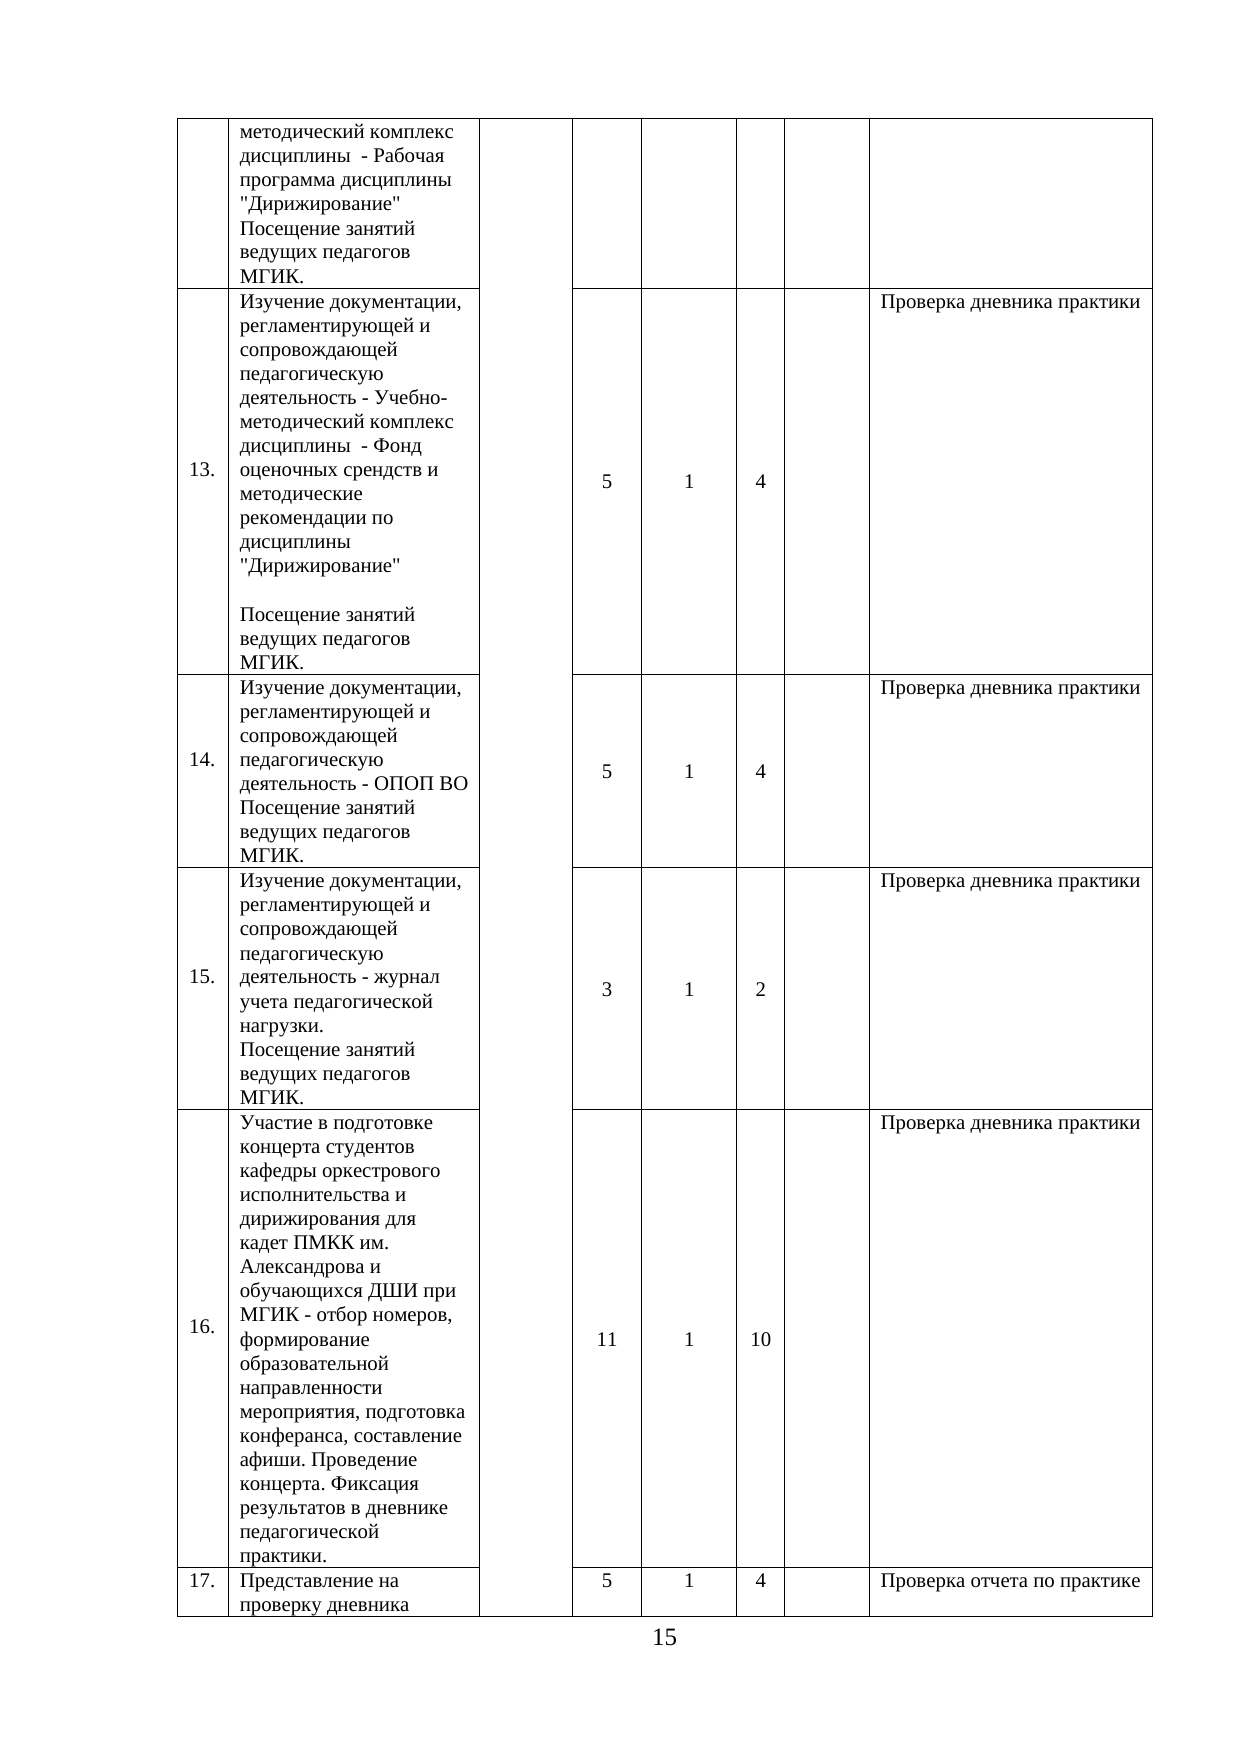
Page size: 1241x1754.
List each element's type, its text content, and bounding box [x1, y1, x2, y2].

table_cell [785, 1110, 869, 1567]
table_cell 5 [573, 675, 641, 867]
table_cell 5 [573, 1568, 641, 1616]
table_cell 1 [642, 1568, 736, 1616]
table_cell [178, 289, 228, 674]
table_cell Проверка дневника практики [870, 289, 1152, 674]
table_cell 1 [642, 868, 736, 1109]
table_cell [178, 675, 228, 867]
table_cell 5 [573, 289, 641, 674]
table_cell Изучение документации, регламентирующей и сопровождающей педагогическую деятельность - журнал учета педагогической нагрузки. Посещение занятий ведущих педагогов МГИК. [229, 868, 479, 1109]
table_cell [785, 1568, 869, 1616]
table_cell Участие в подготовке концерта студентов кафедры оркестрового исполнительства и дирижирования для кадет ПМКК им. Александрова и обучающихся ДШИ при МГИК - отбор номеров, формирование образовательной направленности мероприятия, подготовка конферанса, составление афиши. Проведение концерта. Фиксация результатов в дневнике педагогической практики. [229, 1110, 479, 1567]
table_cell [785, 289, 869, 674]
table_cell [229, 119, 479, 288]
table_cell [785, 675, 869, 867]
table_cell 1 [642, 675, 736, 867]
table_cell 10 [737, 1110, 784, 1567]
table_cell 4 [737, 119, 784, 288]
table_cell [178, 119, 228, 288]
table_cell [178, 1110, 228, 1567]
table_cell Изучение документации, регламентирующей и сопровождающей педагогическую деятельность - ОПОП ВО Посещение занятий ведущих педагогов МГИК. [229, 675, 479, 867]
table_cell 4 [737, 289, 784, 674]
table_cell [870, 1568, 1152, 1616]
table_cell 4 [737, 675, 784, 867]
table_cell [785, 119, 869, 288]
table_cell Проверка дневника практики [870, 675, 1152, 867]
table_cell [785, 868, 869, 1109]
table_cell 5 [573, 119, 641, 288]
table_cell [870, 119, 1152, 288]
table_cell Изучение документации, регламентирующей и сопровождающей педагогическую деятельность - Учебно-методический комплекс дисциплины - Фонд оценочных срендств и методические рекомендации по дисциплины "Дирижирование" Посещение занятий ведущих педагогов МГИК. [229, 289, 479, 674]
table_cell 3 [573, 868, 641, 1109]
table_cell 4 [737, 1568, 784, 1616]
table_cell [178, 868, 228, 1109]
table_cell 2 [737, 868, 784, 1109]
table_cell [229, 1568, 479, 1616]
table_cell 1 [642, 289, 736, 674]
table_cell 1 [642, 1110, 736, 1567]
table_cell 11 [573, 1110, 641, 1567]
table_cell 1 [642, 119, 736, 288]
table_cell [178, 1568, 228, 1616]
table_cell Проверка дневника практики [870, 868, 1152, 1109]
table_cell Проверка дневника практики [870, 1110, 1152, 1567]
